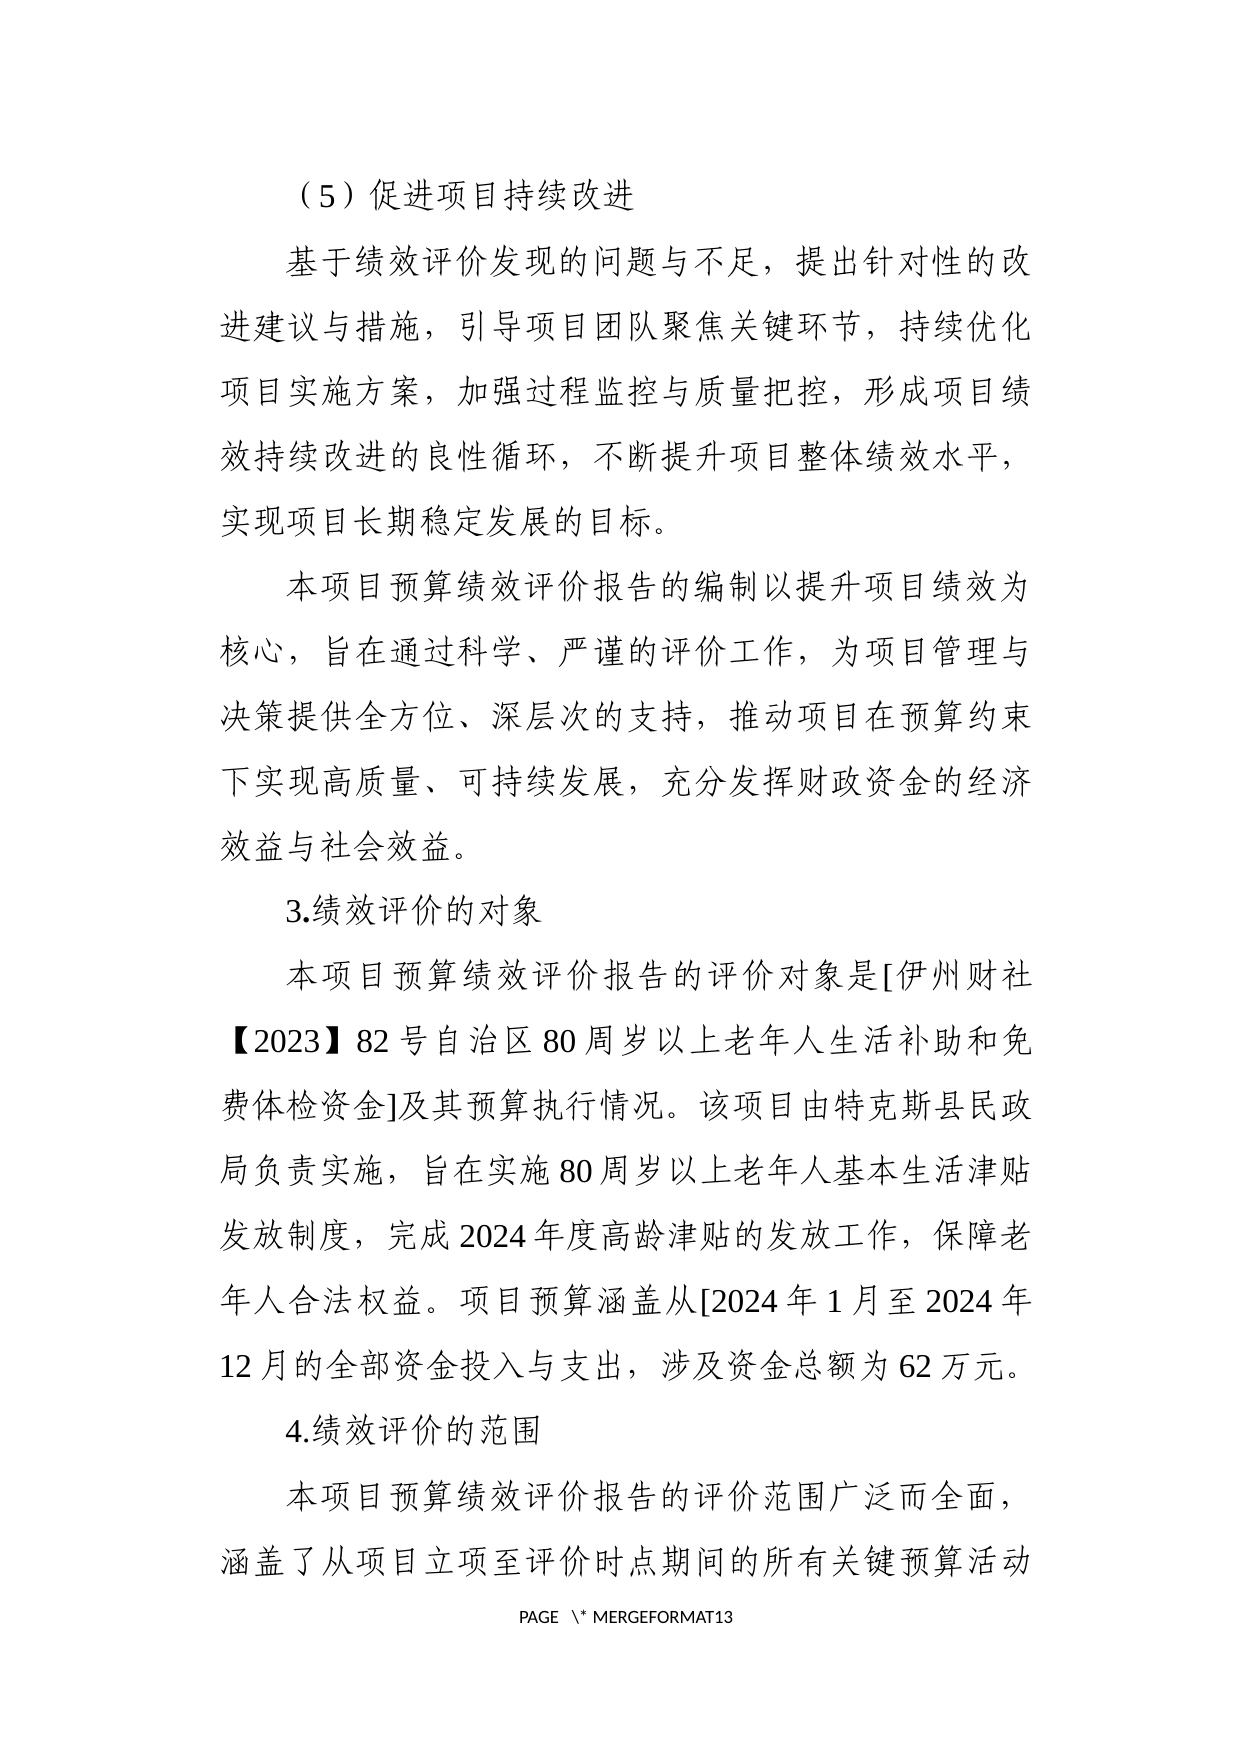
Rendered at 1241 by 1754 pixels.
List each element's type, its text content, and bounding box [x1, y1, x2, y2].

title 4.绩效评价的范围 [218, 1397, 1033, 1462]
title 本项目预算绩效评价报告的评价对象是[伊州财社【2023】82号自治区80周岁以上老年人生活补助和免费体检资金]及其预算执行情况。该项目由特克斯县民政局负责实施，旨在实施80周岁以上老年人基本生活津贴发放制度，完成2024年度高龄津贴的发放工作，保障老年人合法权益。项目预算涵盖从[2024年1月至2024年12月的全部资金投入与支出，涉及资金总额为62万元。 [218, 942, 1033, 1397]
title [218, 1462, 1033, 1592]
text （5）促进项目持续改进 [218, 162, 1033, 227]
text 基于绩效评价发现的问题与不足，提出针对性的改进建议与措施，引导项目团队聚焦关键环节，持续优化项目实施方案，加强过程监控与质量把控，形成项目绩效持续改进的良性循环，不断提升项目整体绩效水平，实现项目长期稳定发展的目标。 [218, 227, 1033, 552]
text 本项目预算绩效评价报告的编制以提升项目绩效为核心，旨在通过科学、严谨的评价工作，为项目管理与决策提供全方位、深层次的支持，推动项目在预算约束下实现高质量、可持续发展，充分发挥财政资金的经济效益与社会效益。 [218, 552, 1033, 877]
title 3.绩效评价的对象 [218, 877, 1033, 942]
